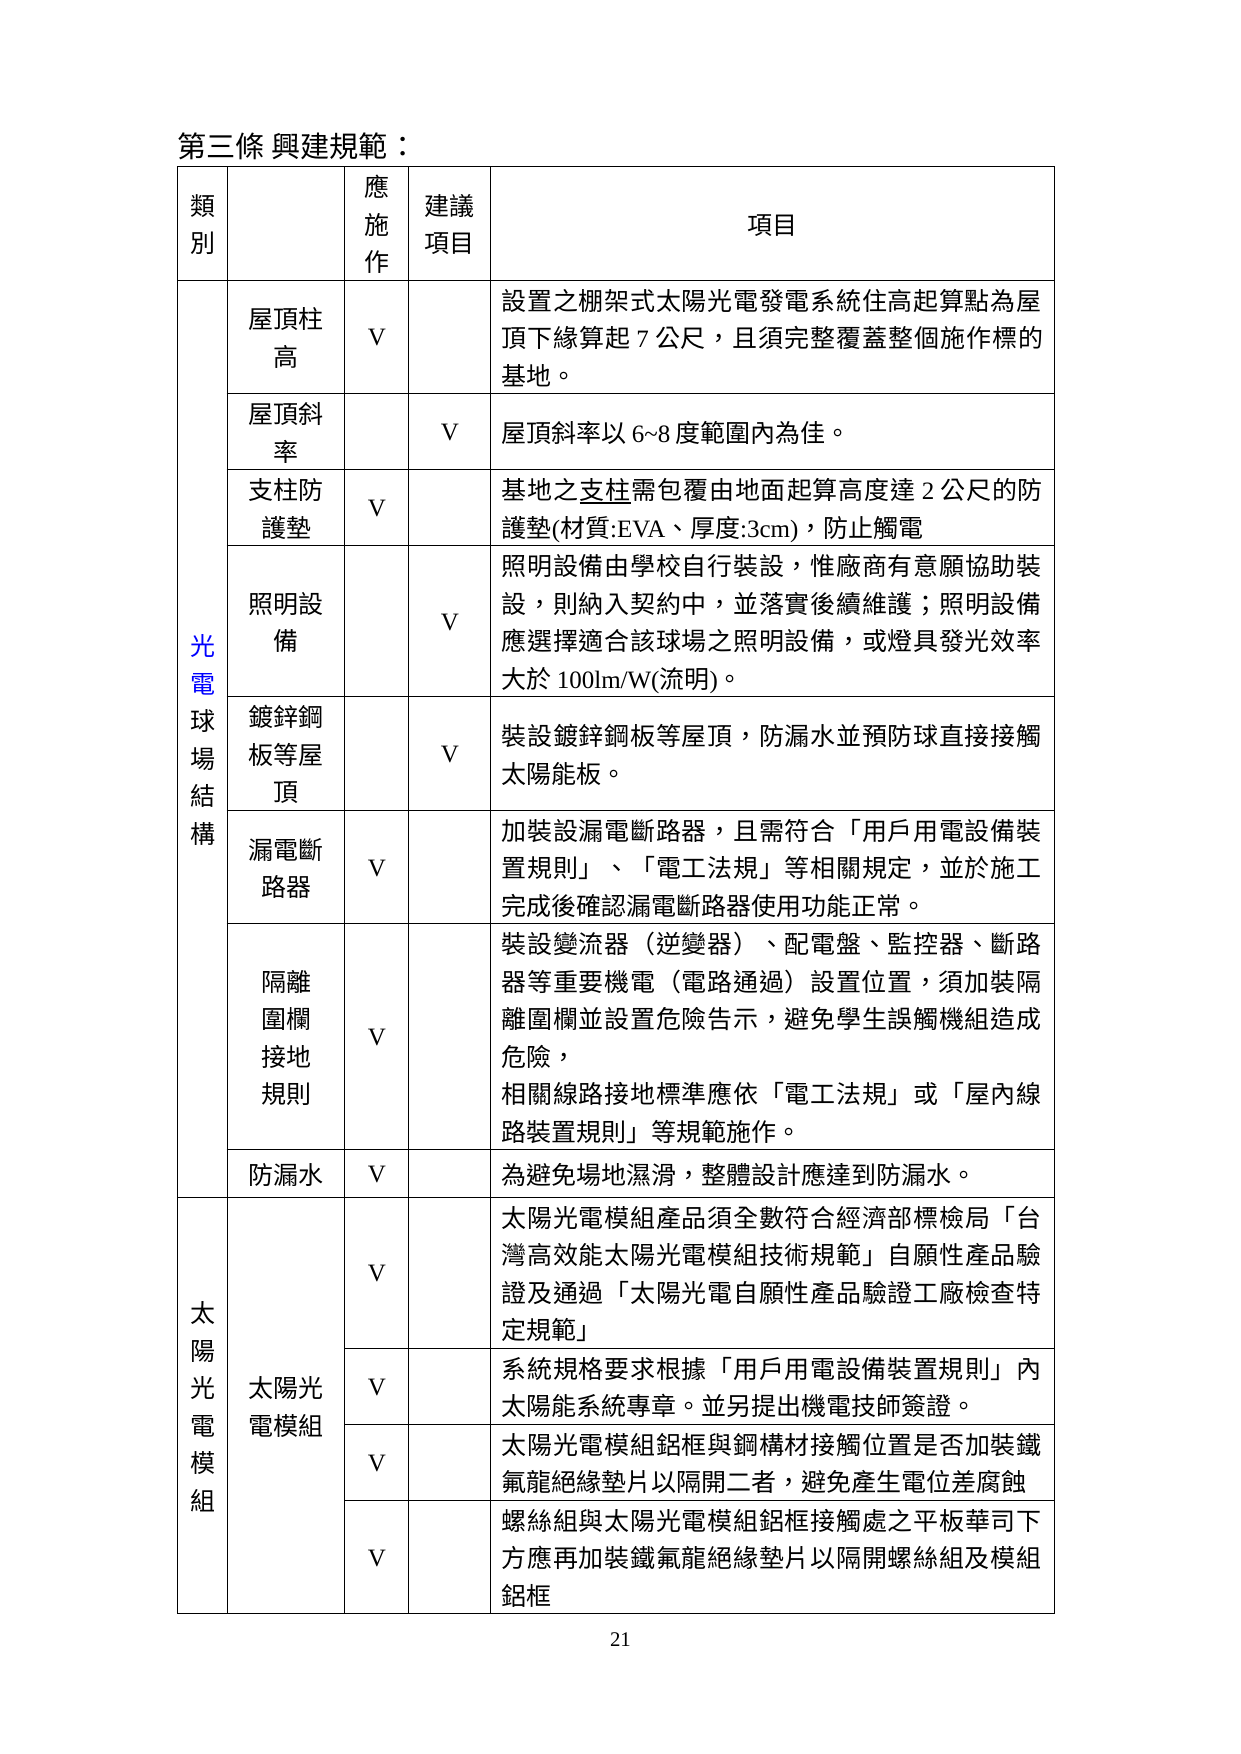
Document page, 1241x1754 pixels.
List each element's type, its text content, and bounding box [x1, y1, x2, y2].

table_cell V [345, 924, 408, 1149]
table_cell 屋頂斜率以6~8度範圍內為佳。 [491, 394, 1054, 469]
table_cell 為避免場地濕滑，整體設計應達到防漏水。 [491, 1150, 1054, 1197]
table_cell 太陽光電模組鋁框與鋼構材接觸位置是否加裝鐵氟龍絕緣墊片以隔開二者，避免產生電位差腐蝕 [491, 1425, 1054, 1500]
table_cell [345, 697, 408, 810]
table_cell 太陽光電 模組 [178, 1198, 227, 1613]
table_cell V [345, 470, 408, 545]
table_header 應 施作 [345, 167, 408, 279]
table_header 類別 [178, 167, 227, 279]
table_cell V [345, 1501, 408, 1613]
table_cell 光電球場 結構 [178, 281, 227, 1197]
table_header 項目 [491, 167, 1054, 279]
table_cell 防漏水 [228, 1150, 344, 1197]
table_cell [409, 281, 490, 393]
table_cell [409, 811, 490, 923]
table_cell 基地之支柱需包覆由地面起算高度達2公尺的防護墊(材質:EVA、厚度:3cm)，防止觸電 [491, 470, 1054, 545]
table_cell V [409, 394, 490, 469]
table_cell 加裝設漏電斷路器，且需符合「用戶用電設備裝置規則」、「電工法規」等相關規定，並於施工完成後確認漏電斷路器使用功能正常。 [491, 811, 1054, 923]
table_cell 設置之棚架式太陽光電發電系統住高起算點為屋頂下緣算起7公尺，且須完整覆蓋整個施作標的基地。 [491, 281, 1054, 393]
table_cell [409, 470, 490, 545]
table_cell [409, 1425, 490, 1500]
table_cell V [345, 281, 408, 393]
table_cell 照明設備由學校自行裝設，惟廠商有意願協助裝設，則納入契約中，並落實後續維護；照明設備應選擇適合該球場之照明設備，或燈具發光效率大於100lm/W(流明)。 [491, 546, 1054, 696]
table_cell [409, 1349, 490, 1424]
table_cell 照明設備 [228, 546, 344, 696]
table_cell 漏電斷路器 [228, 811, 344, 923]
table_header 建議 項目 [409, 167, 490, 279]
table_cell 系統規格要求根據「用戶用電設備裝置規則」內太陽能系統專章。並另提出機電技師簽證。 [491, 1349, 1054, 1424]
table_cell V [345, 1150, 408, 1197]
table_cell [409, 924, 490, 1149]
table_cell V [409, 546, 490, 696]
table_cell 支柱防護墊 [228, 470, 344, 545]
table_cell V [345, 1198, 408, 1348]
table_cell V [345, 811, 408, 923]
table_cell V [409, 697, 490, 810]
text 第三條 興建規範： [177, 122, 1063, 166]
table_cell [409, 1501, 490, 1613]
table_header [228, 167, 344, 279]
table_cell [409, 1150, 490, 1197]
table_cell 屋頂柱高 [228, 281, 344, 393]
table_cell 裝設變流器（逆變器）、配電盤、監控器、斷路器等重要機電（電路通過）設置位置，須加裝隔離圍欄並設置危險告示，避免學生誤觸機組造成危險， 相關線路接地標準應依「電工法規」或「屋內線路裝置規則」等規範施作。 [491, 924, 1054, 1149]
table_cell 屋頂斜率 [228, 394, 344, 469]
table_cell [409, 1198, 490, 1348]
table_cell 裝設鍍鋅鋼板等屋頂，防漏水並預防球直接接觸太陽能板。 [491, 697, 1054, 810]
table_cell [345, 546, 408, 696]
table_cell 隔離 圍欄 接地 規則 [228, 924, 344, 1149]
table_cell 太陽光電模組產品須全數符合經濟部標檢局「台灣高效能太陽光電模組技術規範」自願性產品驗證及通過「太陽光電自願性產品驗證工廠檢查特定規範」 [491, 1198, 1054, 1348]
table_cell V [345, 1349, 408, 1424]
table_cell V [345, 1425, 408, 1500]
table_cell 太陽光電模組 [228, 1198, 344, 1613]
table_cell 鍍鋅鋼板等屋頂 [228, 697, 344, 810]
table_cell 螺絲組與太陽光電模組鋁框接觸處之平板華司下方應再加裝鐵氟龍絕緣墊片以隔開螺絲組及模組鋁框 [491, 1501, 1054, 1613]
table_cell [345, 394, 408, 469]
